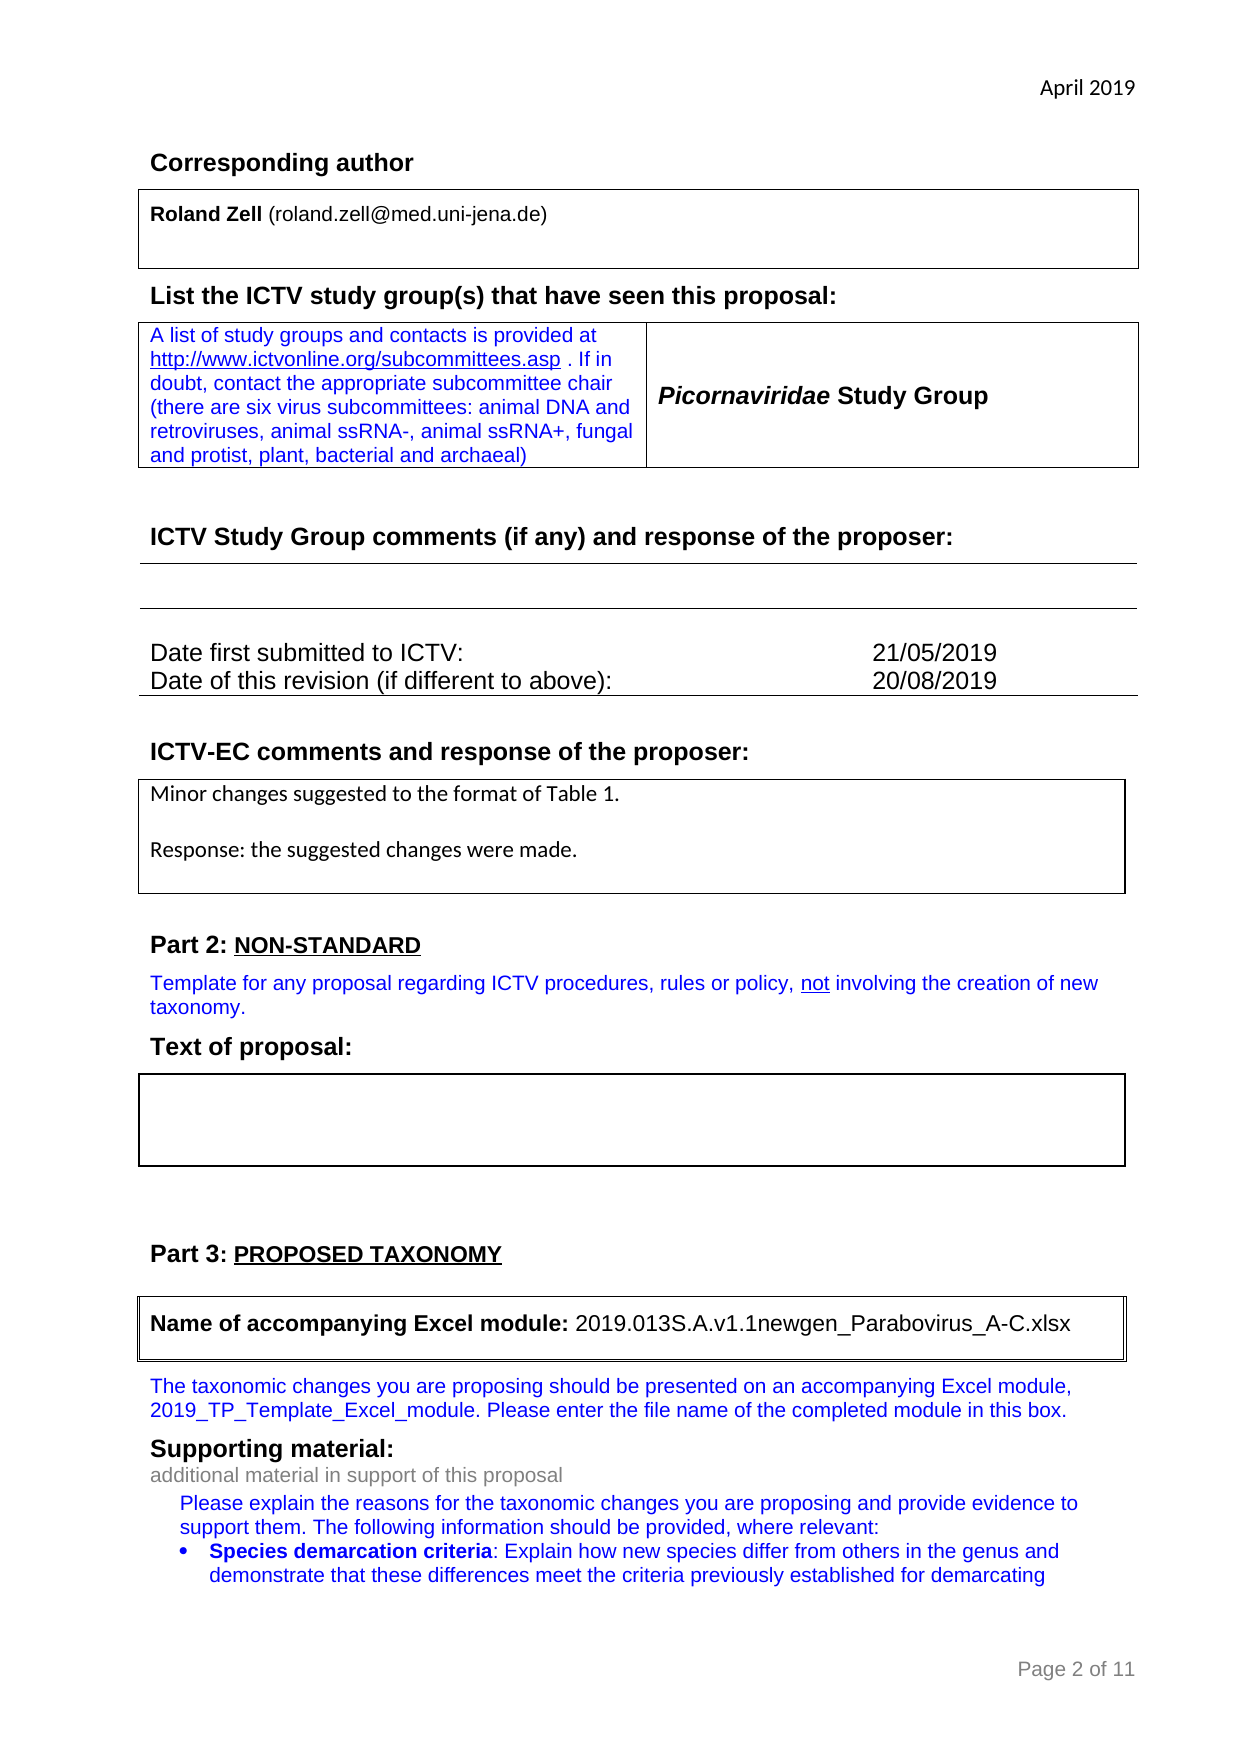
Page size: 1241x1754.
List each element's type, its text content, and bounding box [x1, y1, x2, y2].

text Supporting material: [150, 1434, 1135, 1463]
table_cell A list of study groups and contacts is provided at http://www.ictvonline.org/subcommittees.asp . If in doubt, contact the appropriate subcommittee chair (there are six virus subcommittees: animal DNA and retroviruses, animal ssRNA-, animal ssRNA+, fungal and protist, plant, bacterial and archaeal) [139, 323, 646, 467]
table_cell 20/08/2019 [861, 666, 1138, 695]
text Part 2: NON-STANDARD [150, 930, 1135, 959]
table_header ICTV-EC comments and response of the proposer: [139, 725, 1125, 778]
table_cell Picornaviridae Study Group [647, 323, 1138, 467]
table_cell [140, 1075, 1124, 1165]
table_header Text of proposal: [139, 1019, 1125, 1073]
table_header additional material in support of this proposal [139, 1463, 1100, 1491]
table_cell Minor changes suggested to the format of Table 1. Response: the suggested changes were made. [139, 780, 1124, 892]
text The taxonomic changes you are proposing should be presented on an accompanying Excel module, 2019_TP_Template_Excel_module. Please enter the file name of the completed module in this box. [150, 1374, 1135, 1422]
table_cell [139, 1491, 1100, 1604]
table_cell List the ICTV study group(s) that have seen this proposal: [139, 269, 1138, 322]
table_cell ICTV Study Group comments (if any) and response of the proposer: [139, 468, 1138, 563]
table_cell 21/05/2019 [861, 638, 1138, 666]
table_cell Date of this revision (if different to above): [139, 666, 861, 695]
table_cell [139, 563, 1138, 608]
table_cell Roland Zell (roland.zell@med.uni-jena.de) [139, 190, 1138, 267]
table_cell [139, 608, 1138, 637]
table_header Name of accompanying Excel module: 2019.013S.A.v1.1newgen_Parabovirus_A-C.xlsx [140, 1297, 1123, 1358]
table_cell Date first submitted to ICTV: [139, 638, 861, 666]
text Part 3: PROPOSED TAXONOMY [150, 1239, 1135, 1267]
text Template for any proposal regarding ICTV procedures, rules or policy, not involving the creation of new taxonomy. [150, 971, 1135, 1019]
table_cell Corresponding author [139, 135, 1138, 189]
